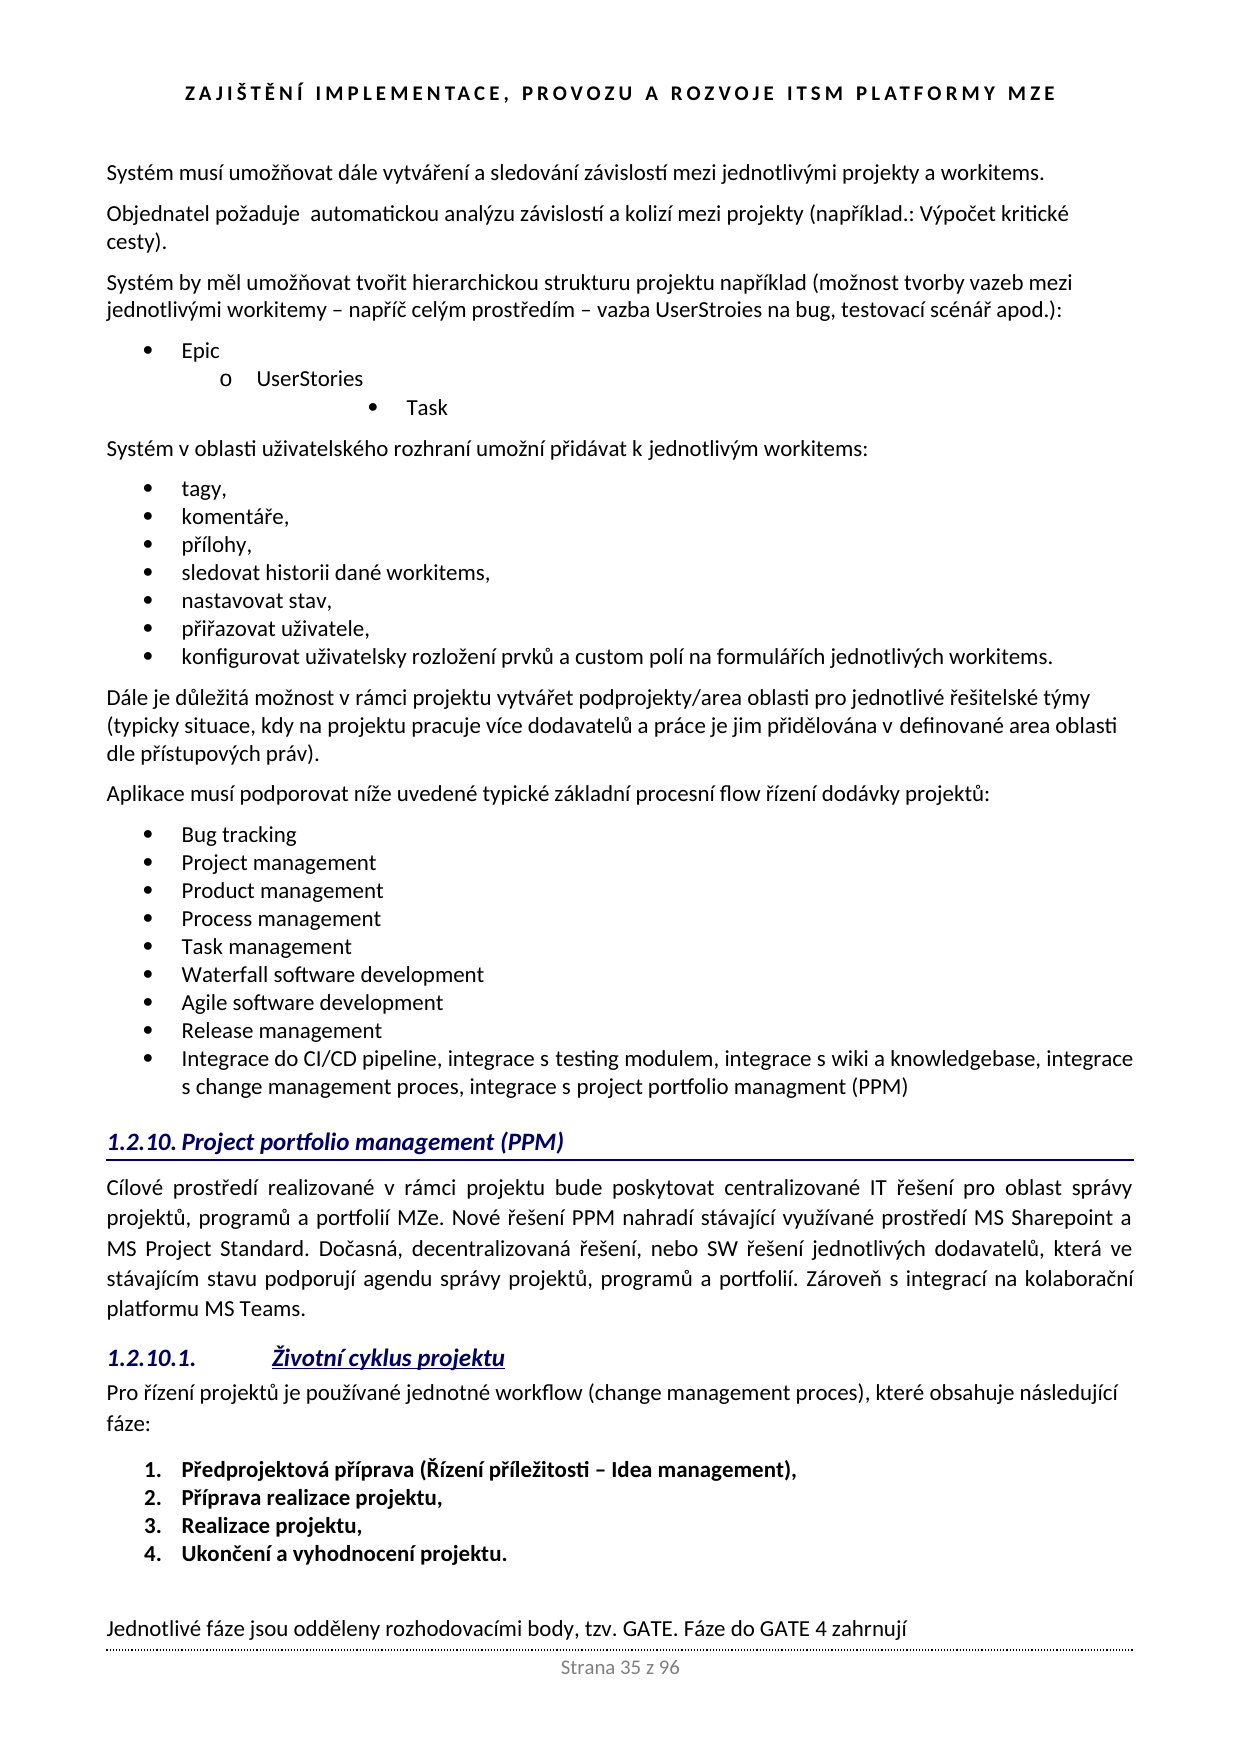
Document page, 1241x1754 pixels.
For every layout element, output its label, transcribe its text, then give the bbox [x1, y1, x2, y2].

text Systém musí umožňovat dále vytváření a sledování závislostí mezi jednotlivými projekty a workitems. [106, 158, 1134, 187]
list Task management [144, 932, 1134, 960]
list Bug tracking [144, 820, 1134, 848]
list Příprava realizace projektu, [144, 1483, 1134, 1512]
list Epic [144, 336, 1134, 364]
list Ukončení a vyhodnocení projektu. [144, 1539, 1134, 1568]
list Waterfall software development [144, 960, 1134, 988]
list nastavovat stav, [144, 586, 1134, 614]
list Process management [144, 904, 1134, 932]
list Integrace do CI/CD pipeline, integrace s testing modulem, integrace s wiki a knowledgebase, integrace s change management proces, integrace s project portfolio managment (PPM) [144, 1044, 1134, 1100]
list Product management [144, 876, 1134, 904]
text Pro řízení projektů je používané jednotné workflow (change management proces), které obsahuje následující fáze: [106, 1378, 1134, 1437]
list komentáře, [144, 502, 1134, 530]
text Systém by měl umožňovat tvořit hierarchickou strukturu projektu například (možnost tvorby vazeb mezi jednotlivými workitemy – napříč celým prostředím – vazba UserStroies na bug, testovací scénář apod.): [106, 268, 1134, 324]
list konfigurovat uživatelsky rozložení prvků a custom polí na formulářích jednotlivých workitems. [144, 642, 1134, 671]
list Project management [144, 848, 1134, 876]
list Předprojektová příprava (Řízení příležitosti – Idea management), [144, 1456, 1134, 1483]
list přílohy, [144, 530, 1134, 558]
subtitle Životní cyklus projektu [106, 1341, 1134, 1372]
list UserStories [219, 364, 1134, 393]
list Agile software development [144, 988, 1134, 1016]
list přiřazovat uživatele, [144, 614, 1134, 642]
list Release management [144, 1016, 1134, 1044]
text Systém v oblasti uživatelského rozhraní umožní přidávat k jednotlivým workitems: [106, 434, 1134, 462]
list sledovat historii dané workitems, [144, 558, 1134, 586]
text Objednatel požaduje automatickou analýzu závislostí a kolizí mezi projekty (například.: Výpočet kritické cesty). [106, 199, 1134, 255]
text Cílové prostředí realizované v rámci projektu bude poskytovat centralizované IT řešení pro oblast správy projektů, programů a portfolií MZe. Nové řešení PPM nahradí stávající využívané prostředí MS Sharepoint a MS Project Standard. Dočasná, decentralizovaná řešení, nebo SW řešení jednotlivých dodavatelů, která ve stávajícím stavu podporují agendu správy projektů, programů a portfolií. Zároveň s integrací na kolaborační platformu MS Teams. [106, 1173, 1134, 1322]
subtitle Project portfolio management (PPM) [106, 1125, 1134, 1159]
list tagy, [144, 474, 1134, 502]
list Task [369, 393, 1134, 421]
list Realizace projektu, [144, 1512, 1134, 1539]
text Jednotlivé fáze jsou odděleny rozhodovacími body, tzv. GATE. Fáze do GATE 4 zahrnují [106, 1614, 1134, 1642]
text Dále je důležitá možnost v rámci projektu vytvářet podprojekty/area oblasti pro jednotlivé řešitelské týmy (typicky situace, kdy na projektu pracuje více dodavatelů a práce je jim přidělována v definované area oblasti dle přístupových práv). [106, 683, 1134, 767]
text Aplikace musí podporovat níže uvedené typické základní procesní flow řízení dodávky projektů: [106, 779, 1134, 808]
